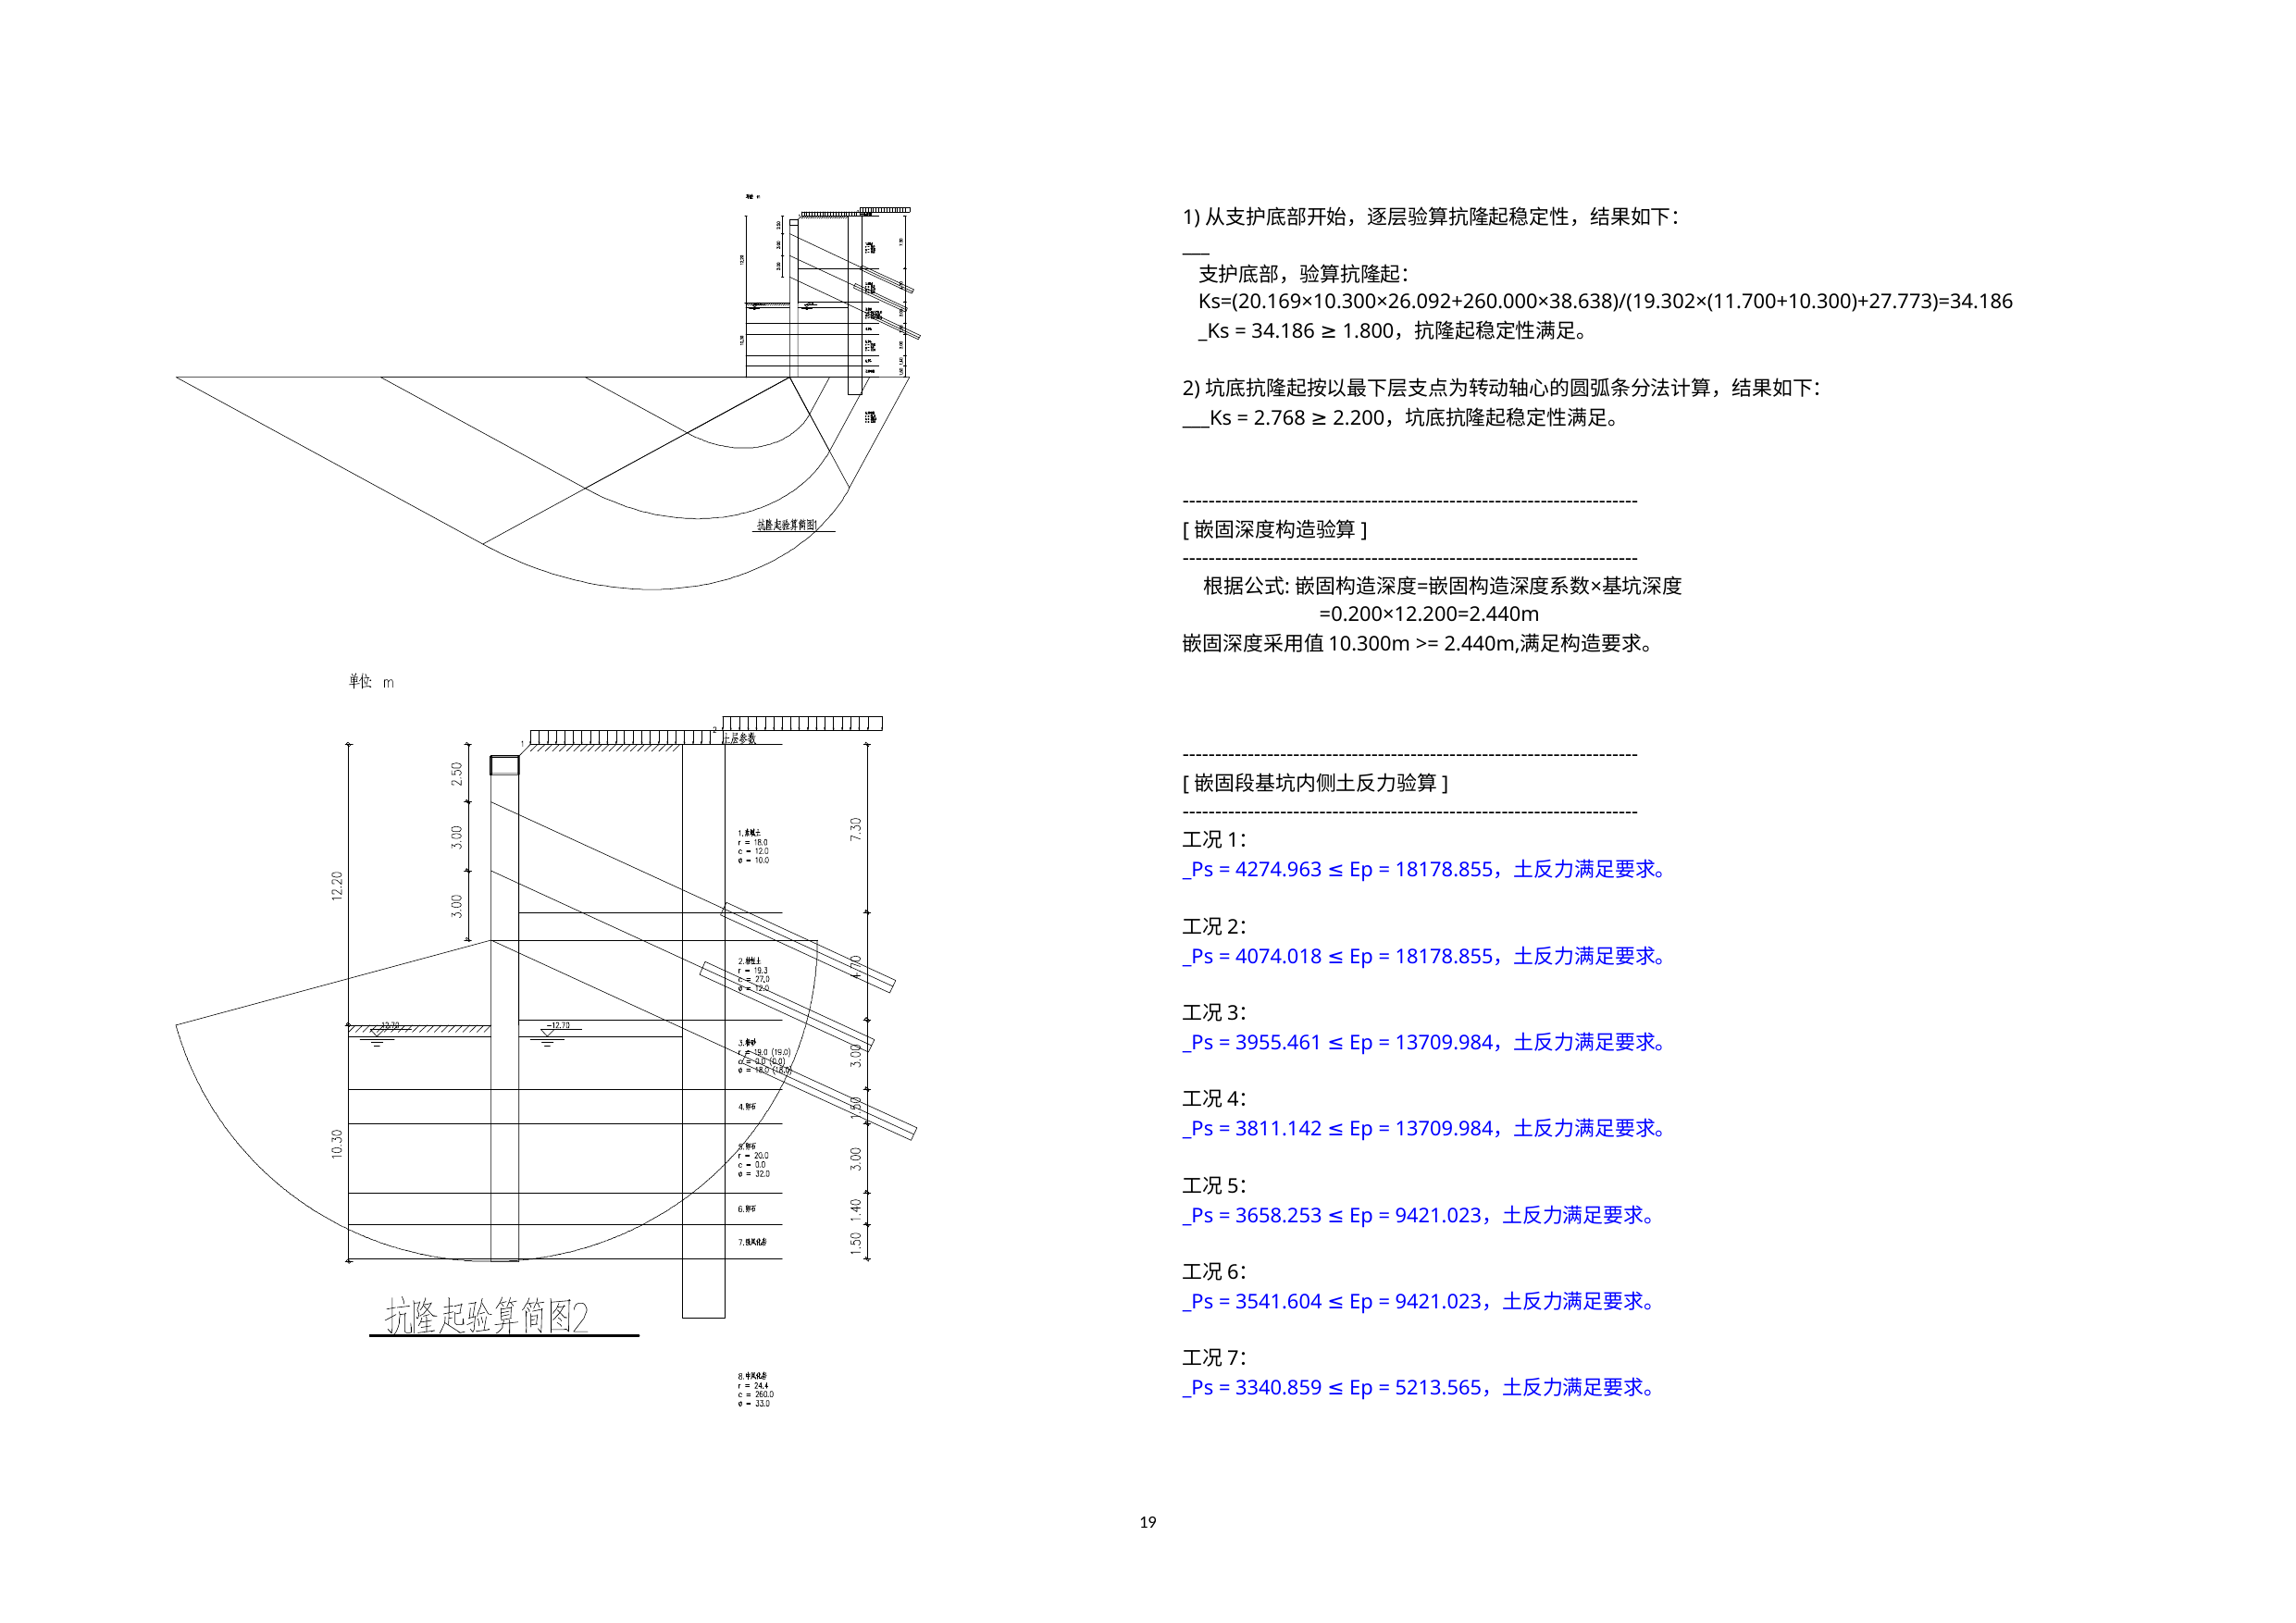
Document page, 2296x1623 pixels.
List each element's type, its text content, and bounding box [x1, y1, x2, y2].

text 嵌固深度采用值10.300m >= 2.440m,满足构造要求。 [1183, 627, 2156, 657]
text [ 嵌固段基坑内侧土反力验算 ] [1183, 767, 2156, 797]
text Ks=(20.169×10.300×26.092+260.000×38.638)/(19.302×(11.700+10.300)+27.773)=34.186 [1183, 288, 2156, 315]
text 2) 坑底抗隆起按以最下层支点为转动轴心的圆弧条分法计算，结果如下： [1183, 372, 2156, 402]
text 工况5： [1183, 1170, 2156, 1199]
text 工况3： [1183, 997, 2156, 1026]
text _Ps = 3811.142 ≤ Ep = 13709.984，土反力满足要求。 [1183, 1112, 2156, 1142]
text 支护底部，验算抗隆起： [1183, 258, 2156, 288]
text ---------------------------------------------------------------------- [1183, 797, 2156, 824]
text _Ps = 4074.018 ≤ Ep = 18178.855，土反力满足要求。 [1183, 940, 2156, 969]
text 工况4： [1183, 1083, 2156, 1112]
text _Ps = 3340.859 ≤ Ep = 5213.565，土反力满足要求。 [1183, 1371, 2156, 1401]
text 工况7： [1183, 1342, 2156, 1371]
text 工况6： [1183, 1256, 2156, 1285]
text ___Ks = 2.768 ≥ 2.200，坑底抗隆起稳定性满足。 [1183, 402, 2156, 430]
text 根据公式: 嵌固构造深度=嵌固构造深度系数×基坑深度 [1183, 570, 2156, 600]
text [ 嵌固深度构造验算 ] [1183, 514, 2156, 543]
text ___ [1183, 230, 2156, 258]
text 工况2： [1183, 911, 2156, 940]
text _Ps = 3955.461 ≤ Ep = 13709.984，土反力满足要求。 [1183, 1026, 2156, 1056]
text ---------------------------------------------------------------------- [1183, 543, 2156, 570]
text =0.200×12.200=2.440m [1183, 600, 2156, 627]
text 工况1： [1183, 824, 2156, 853]
text _Ps = 3541.604 ≤ Ep = 9421.023，土反力满足要求。 [1183, 1285, 2156, 1315]
text ---------------------------------------------------------------------- [1183, 486, 2156, 514]
text 1) 从支护底部开始，逐层验算抗隆起稳定性，结果如下： [1183, 201, 2156, 230]
text _Ps = 3658.253 ≤ Ep = 9421.023，土反力满足要求。 [1183, 1199, 2156, 1228]
text ---------------------------------------------------------------------- [1183, 739, 2156, 767]
text _Ps = 4274.963 ≤ Ep = 18178.855，土反力满足要求。 [1183, 853, 2156, 883]
text _Ks = 34.186 ≥ 1.800，抗隆起稳定性满足。 [1183, 315, 2156, 344]
